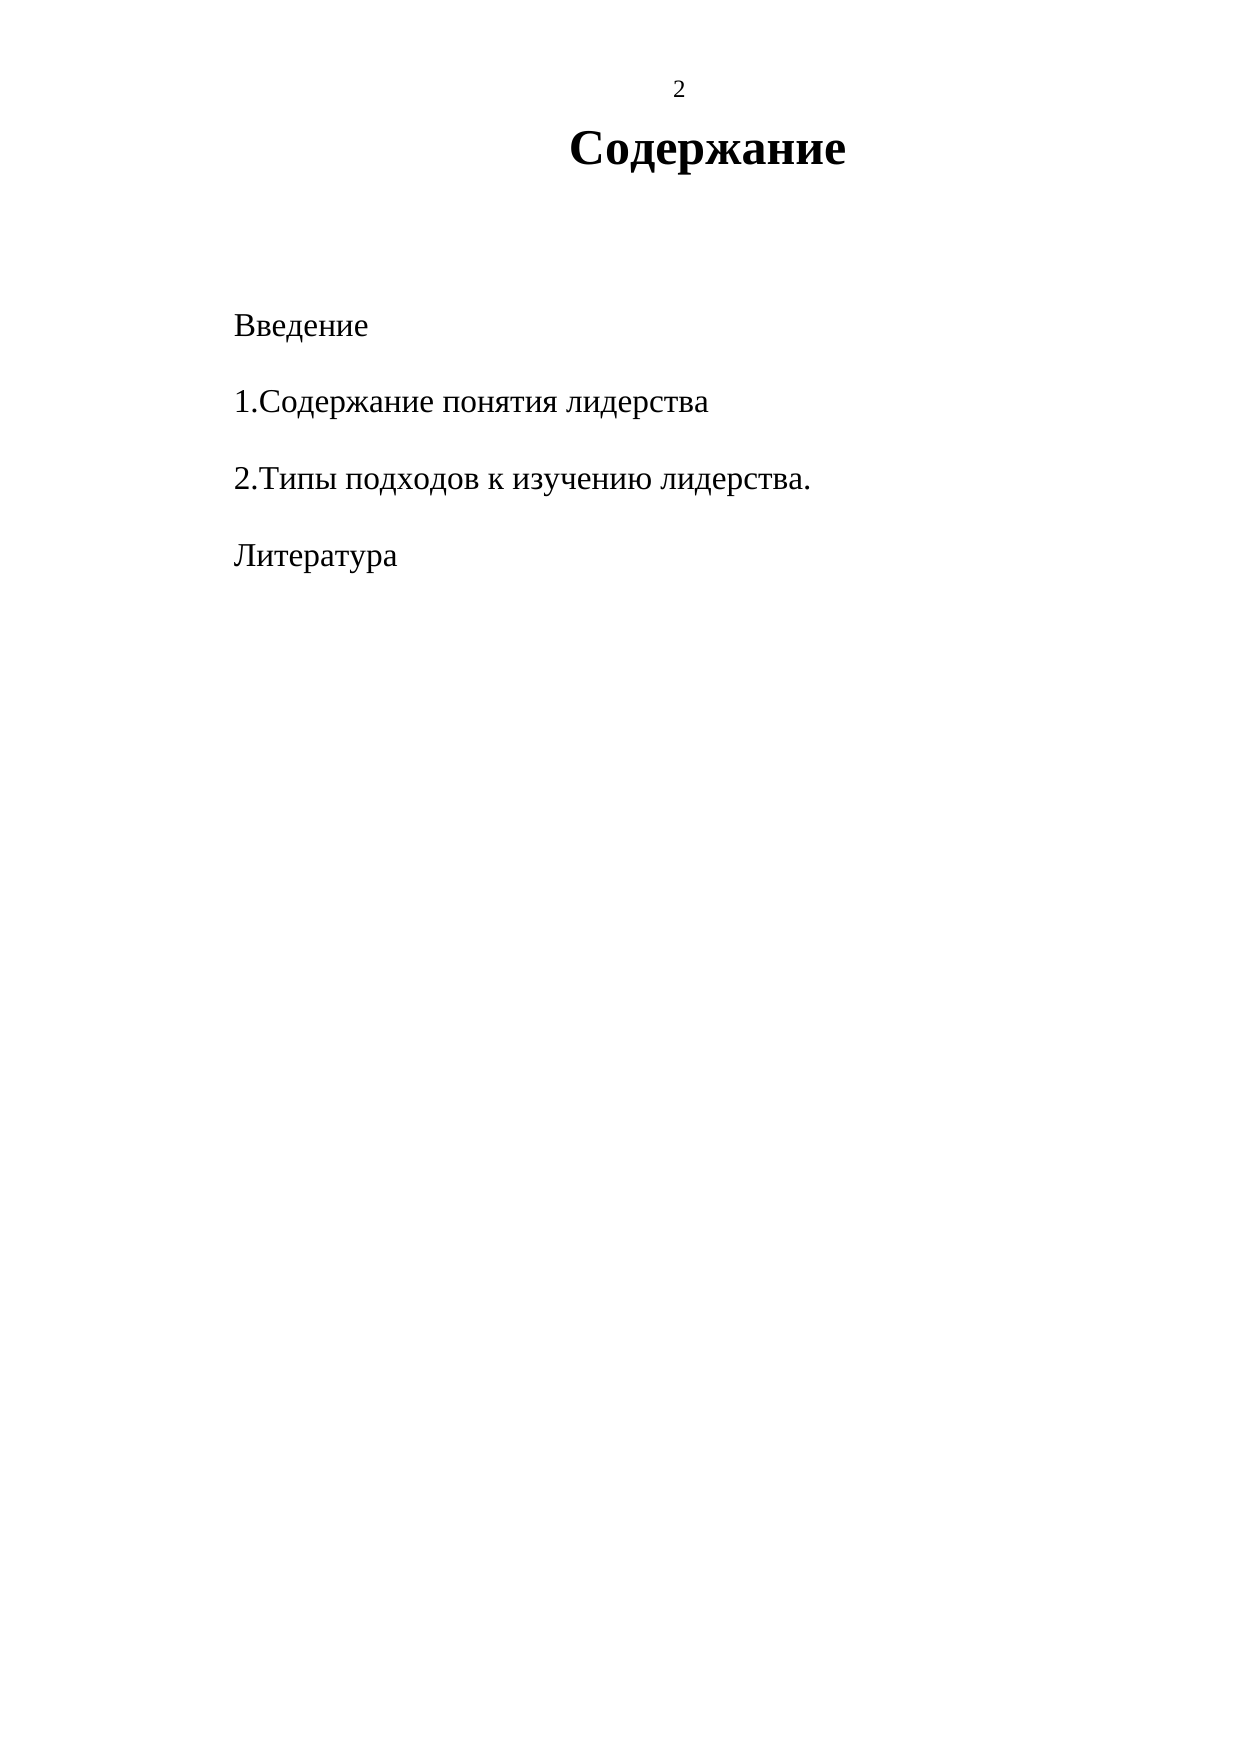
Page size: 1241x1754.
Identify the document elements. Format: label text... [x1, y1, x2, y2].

text Введение [177, 305, 1181, 343]
text 1.Содержание понятия лидерства [177, 382, 1181, 420]
text 2.Типы подходов к изучению лидерства. [177, 458, 1181, 497]
text Литература [177, 535, 1181, 573]
text Содержание [177, 118, 1181, 176]
